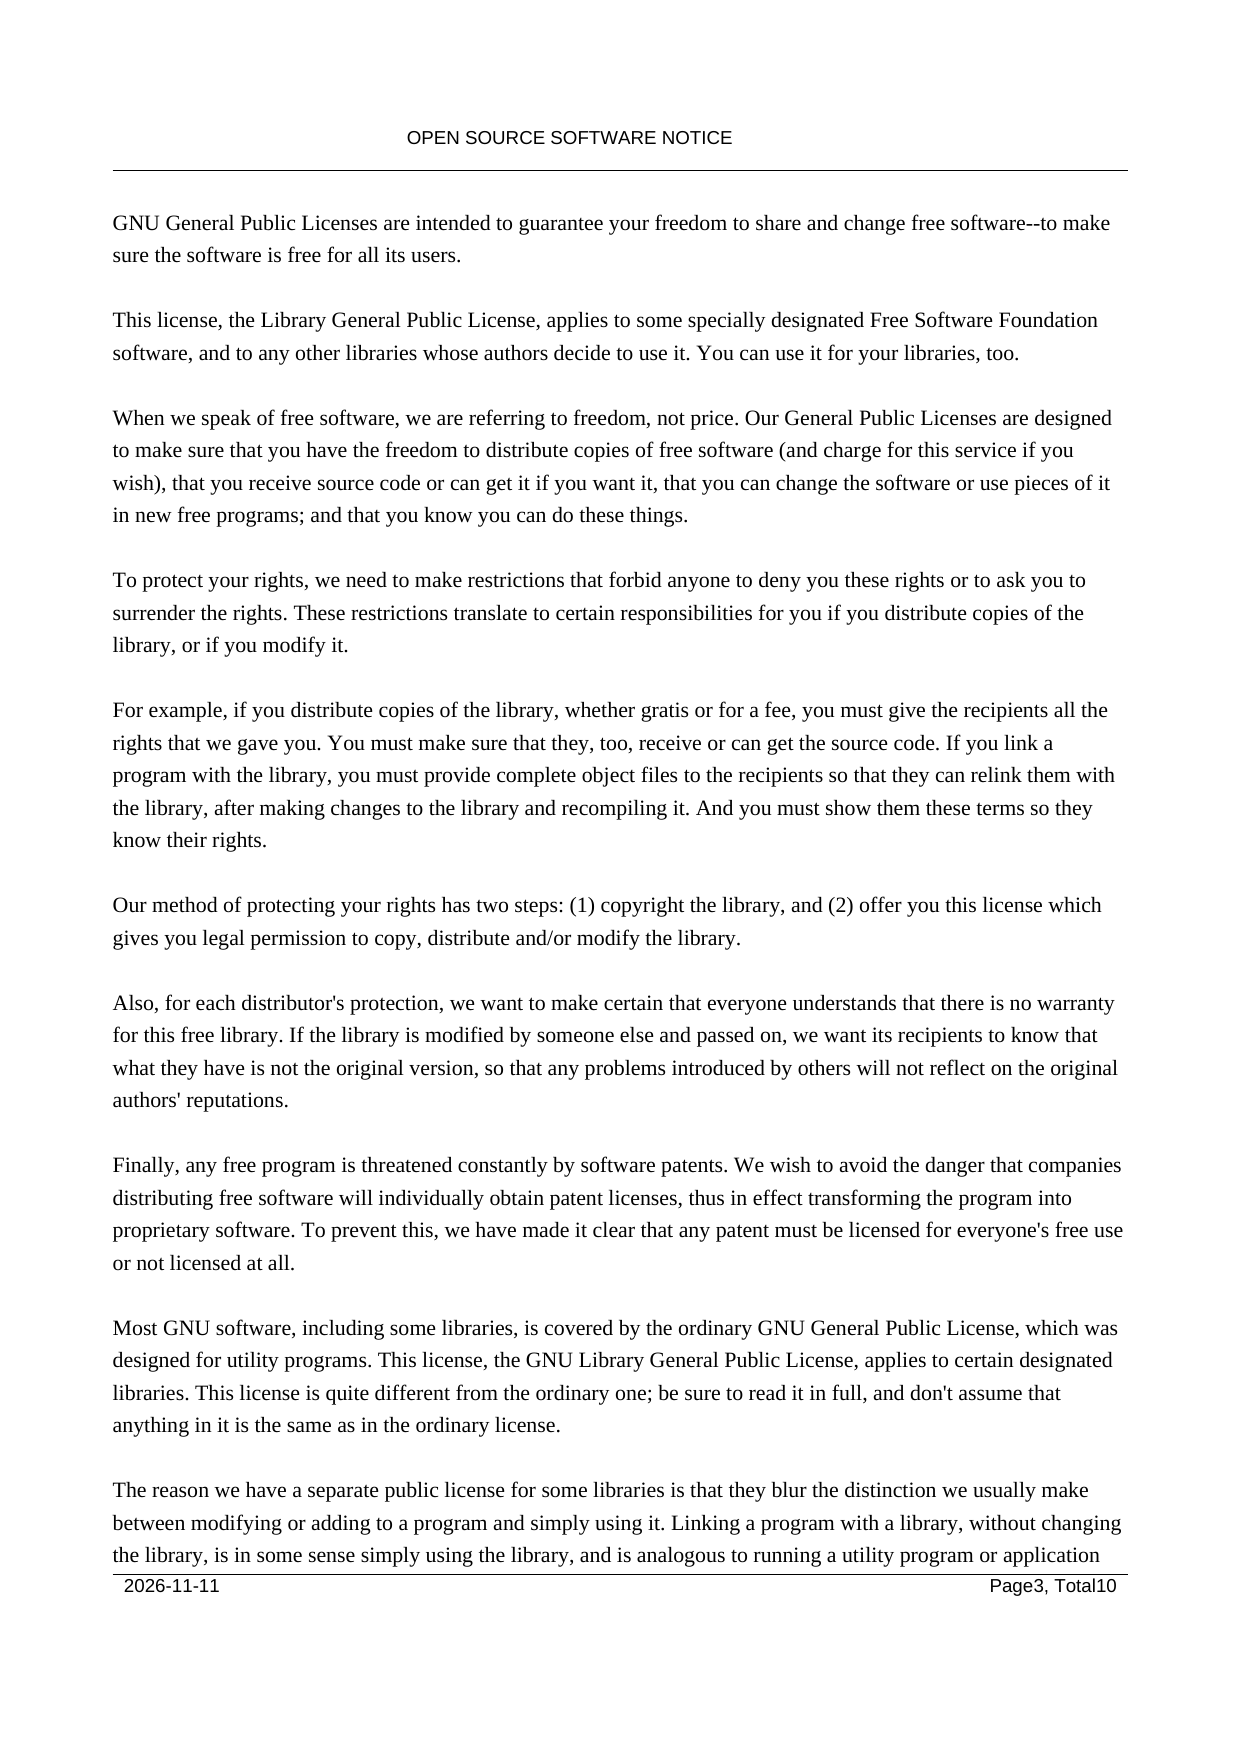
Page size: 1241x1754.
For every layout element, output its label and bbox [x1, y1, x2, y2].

text [112, 206, 1128, 1571]
